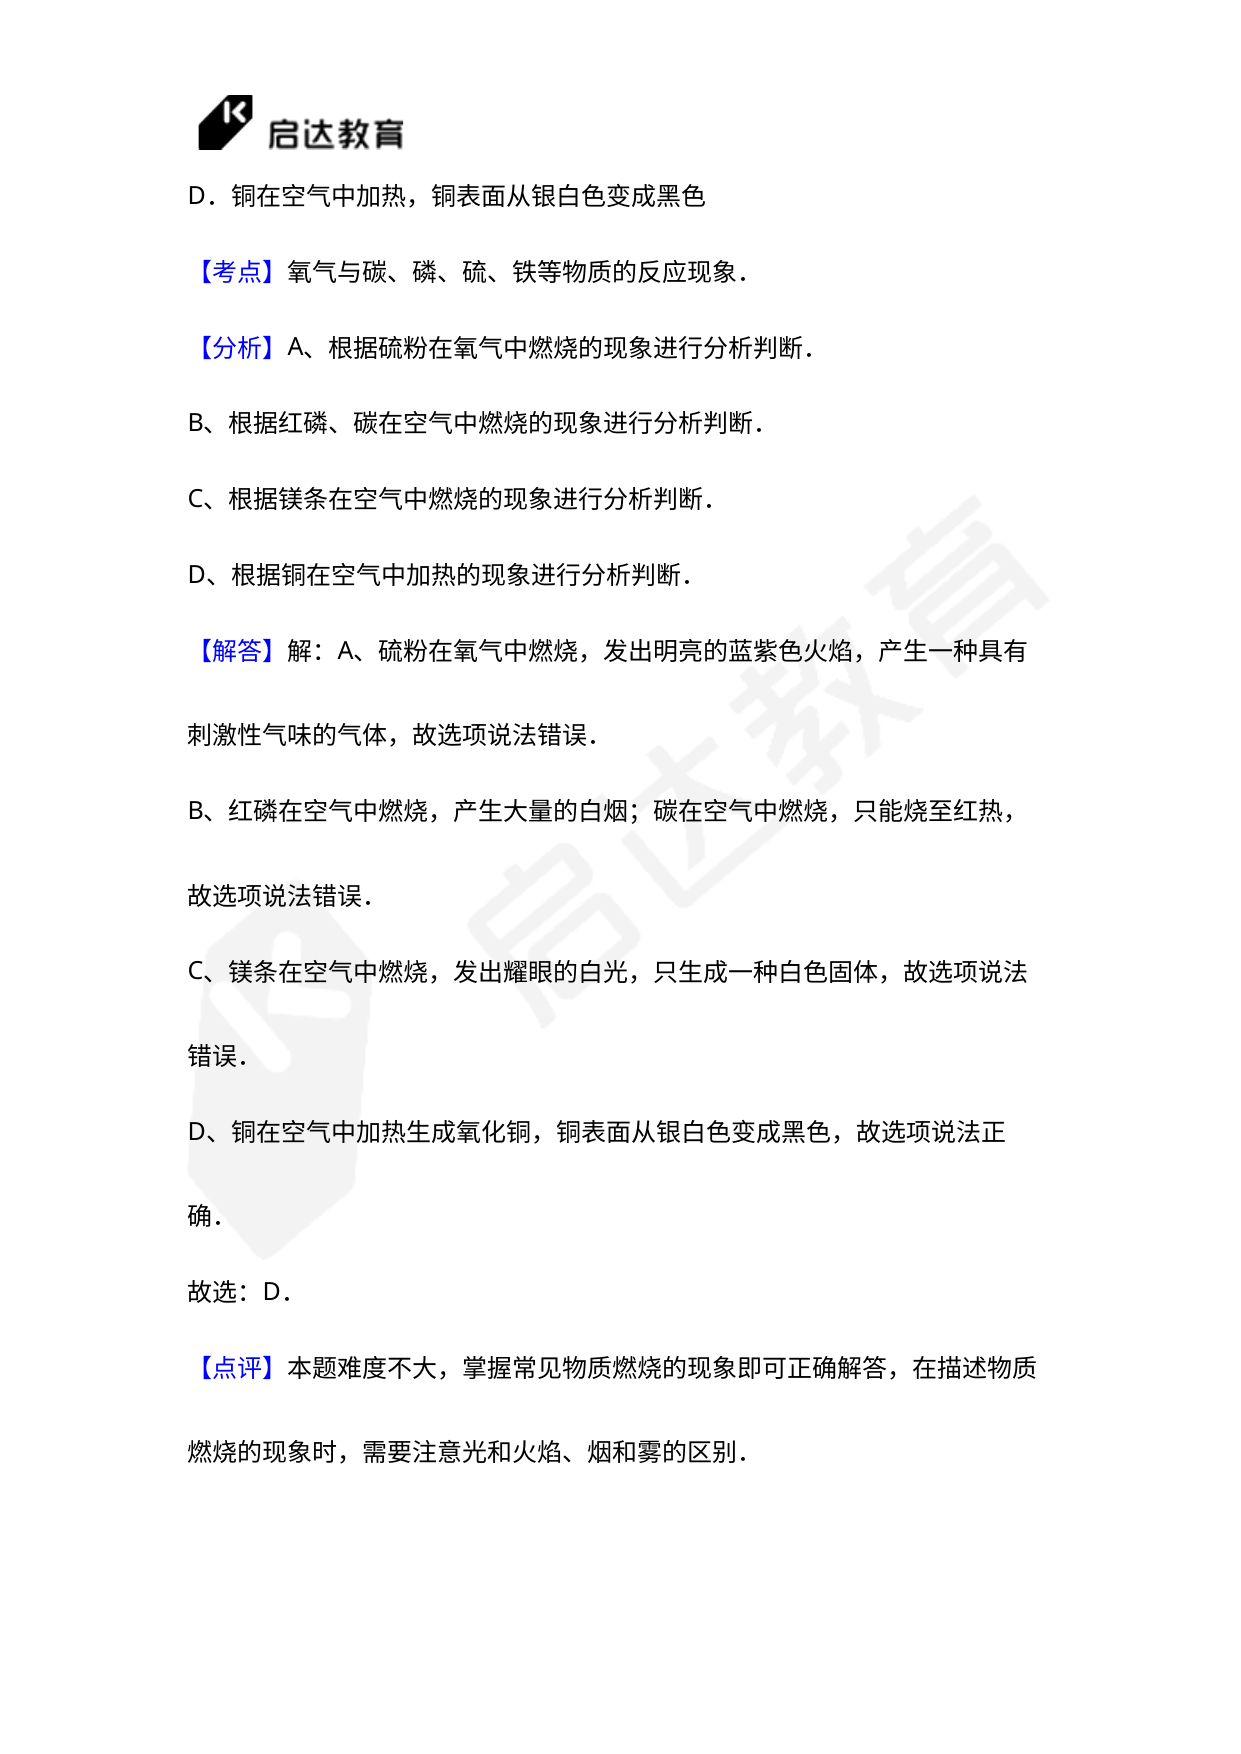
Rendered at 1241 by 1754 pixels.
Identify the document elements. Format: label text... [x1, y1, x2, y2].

text D．铜在空气中加热，铜表面从银白色变成黑色 [187, 162, 1053, 227]
text B、根据红磷、碳在空气中燃烧的现象进行分析判断． [187, 389, 1053, 454]
text 【考点】氧气与碳、磷、硫、铁等物质的反应现象． [187, 238, 1053, 303]
text B、红磷在空气中燃烧，产生大量的白烟；碳在空气中燃烧，只能烧至红热，故选项说法错误． [187, 777, 1053, 927]
picture [198, 95, 404, 150]
text 【分析】A、根据硫粉在氧气中燃烧的现象进行分析判断． [187, 314, 1053, 379]
text D、铜在空气中加热生成氧化铜，铜表面从银白色变成黑色，故选项说法正确． [187, 1098, 1053, 1247]
text 故选：D． [187, 1258, 1053, 1323]
text D、根据铜在空气中加热的现象进行分析判断． [187, 541, 1053, 606]
text 【点评】本题难度不大，掌握常见物质燃烧的现象即可正确解答，在描述物质燃烧的现象时，需要注意光和火焰、烟和雾的区别． [187, 1334, 1053, 1483]
text C、镁条在空气中燃烧，发出耀眼的白光，只生成一种白色固体，故选项说法错误． [187, 938, 1053, 1087]
text C、根据镁条在空气中燃烧的现象进行分析判断． [187, 465, 1053, 530]
text 【解答】解：A、硫粉在氧气中燃烧，发出明亮的蓝紫色火焰，产生一种具有刺激性气味的气体，故选项说法错误． [187, 617, 1053, 766]
